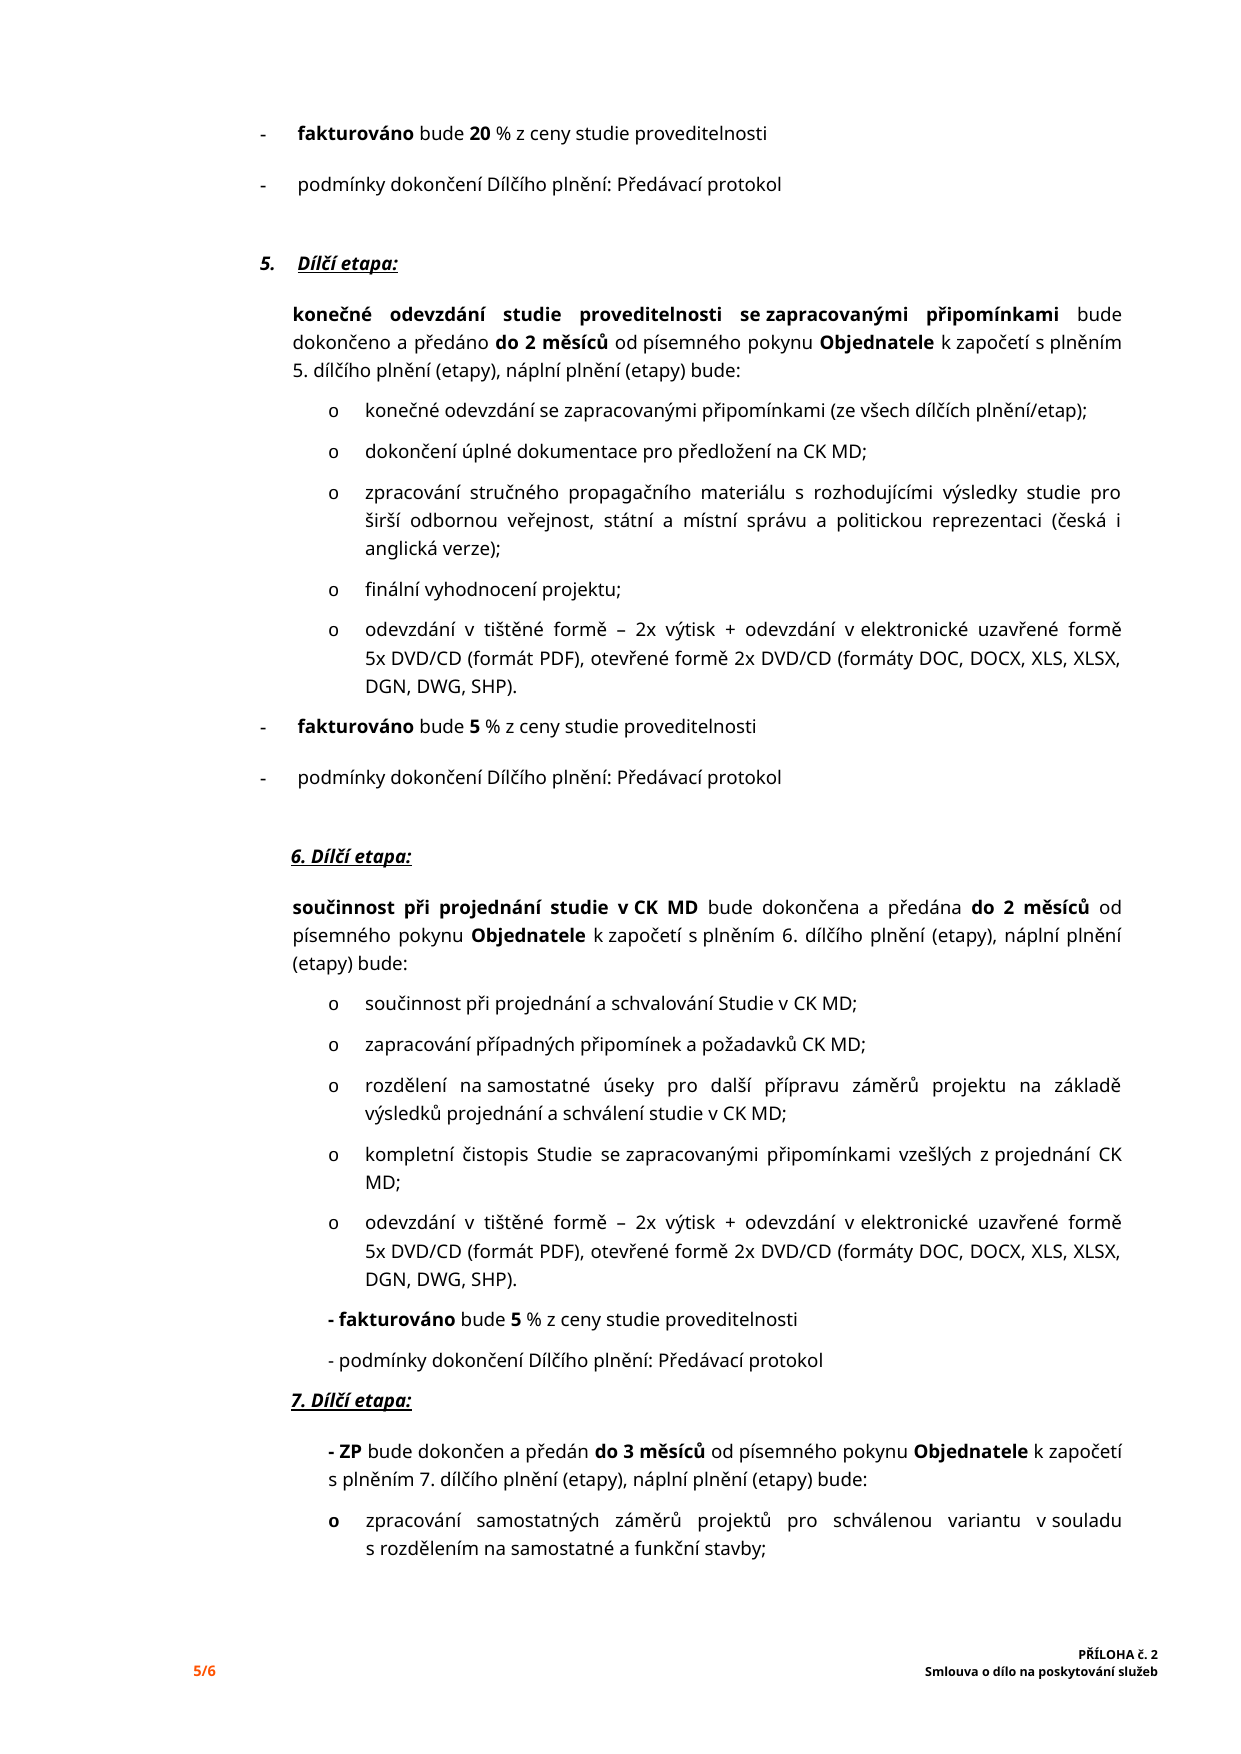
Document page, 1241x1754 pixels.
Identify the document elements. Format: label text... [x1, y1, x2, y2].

list finální vyhodnocení projektu; [328, 576, 1122, 602]
list dokončení úplné dokumentace pro předložení na CK MD; [328, 438, 1122, 464]
text konečné odevzdání studie proveditelnosti se zapracovanými připomínkami bude dokončeno a předáno do 2 měsíců od písemného pokynu Objednatele k započetí s plněním 5. dílčího plnění (etapy), náplní plnění (etapy) bude: [292, 301, 1122, 383]
list podmínky dokončení Dílčího plnění: Předávací protokol [260, 172, 1122, 197]
text - fakturováno bude 5 % z ceny studie proveditelnosti [328, 1306, 1122, 1332]
text - ZP bude dokončen a předán do 3 měsíců od písemného pokynu Objednatele k započetí s plněním 7. dílčího plnění (etapy), náplní plnění (etapy) bude: [328, 1438, 1122, 1492]
list Dílčí etapa: [260, 250, 1122, 276]
list fakturováno bude 5 % z ceny studie proveditelnosti [260, 713, 1122, 739]
list zapracování případných připomínek a požadavků CK MD; [328, 1031, 1122, 1057]
list rozdělení na samostatné úseky pro další přípravu záměrů projektu na základě výsledků projednání a schválení studie v CK MD; [328, 1072, 1122, 1126]
list 6. Dílčí etapa: [291, 843, 1122, 869]
text - podmínky dokončení Dílčího plnění: Předávací protokol [328, 1347, 1122, 1372]
list kompletní čistopis Studie se zapracovanými připomínkami vzešlých z projednání CK MD; [328, 1141, 1122, 1195]
list podmínky dokončení Dílčího plnění: Předávací protokol [260, 764, 1122, 790]
text součinnost při projednání studie v CK MD bude dokončena a předána do 2 měsíců od písemného pokynu Objednatele k započetí s plněním 6. dílčího plnění (etapy), náplní plnění (etapy) bude: [292, 894, 1122, 976]
list zpracování stručného propagačního materiálu s rozhodujícími výsledky studie pro širší odbornou veřejnost, státní a místní správu a politickou reprezentaci (česká i anglická verze); [328, 479, 1122, 561]
list 7. Dílčí etapa: [291, 1387, 1122, 1413]
list součinnost při projednání a schvalování Studie v CK MD; [328, 991, 1122, 1016]
list fakturováno bude 20 % z ceny studie proveditelnosti [260, 121, 1122, 146]
list odevzdání v tištěné formě – 2x výtisk + odevzdání v elektronické uzavřené formě 5x DVD/CD (formát PDF), otevřené formě 2x DVD/CD (formáty DOC, DOCX, XLS, XLSX, DGN, DWG, SHP). [328, 1210, 1122, 1291]
list zpracování samostatných záměrů projektů pro schválenou variantu v souladu s rozdělením na samostatné a funkční stavby; [328, 1507, 1122, 1561]
list odevzdání v tištěné formě – 2x výtisk + odevzdání v elektronické uzavřené formě 5x DVD/CD (formát PDF), otevřené formě 2x DVD/CD (formáty DOC, DOCX, XLS, XLSX, DGN, DWG, SHP). [328, 617, 1122, 698]
list konečné odevzdání se zapracovanými připomínkami (ze všech dílčích plnění/etap); [328, 398, 1122, 423]
